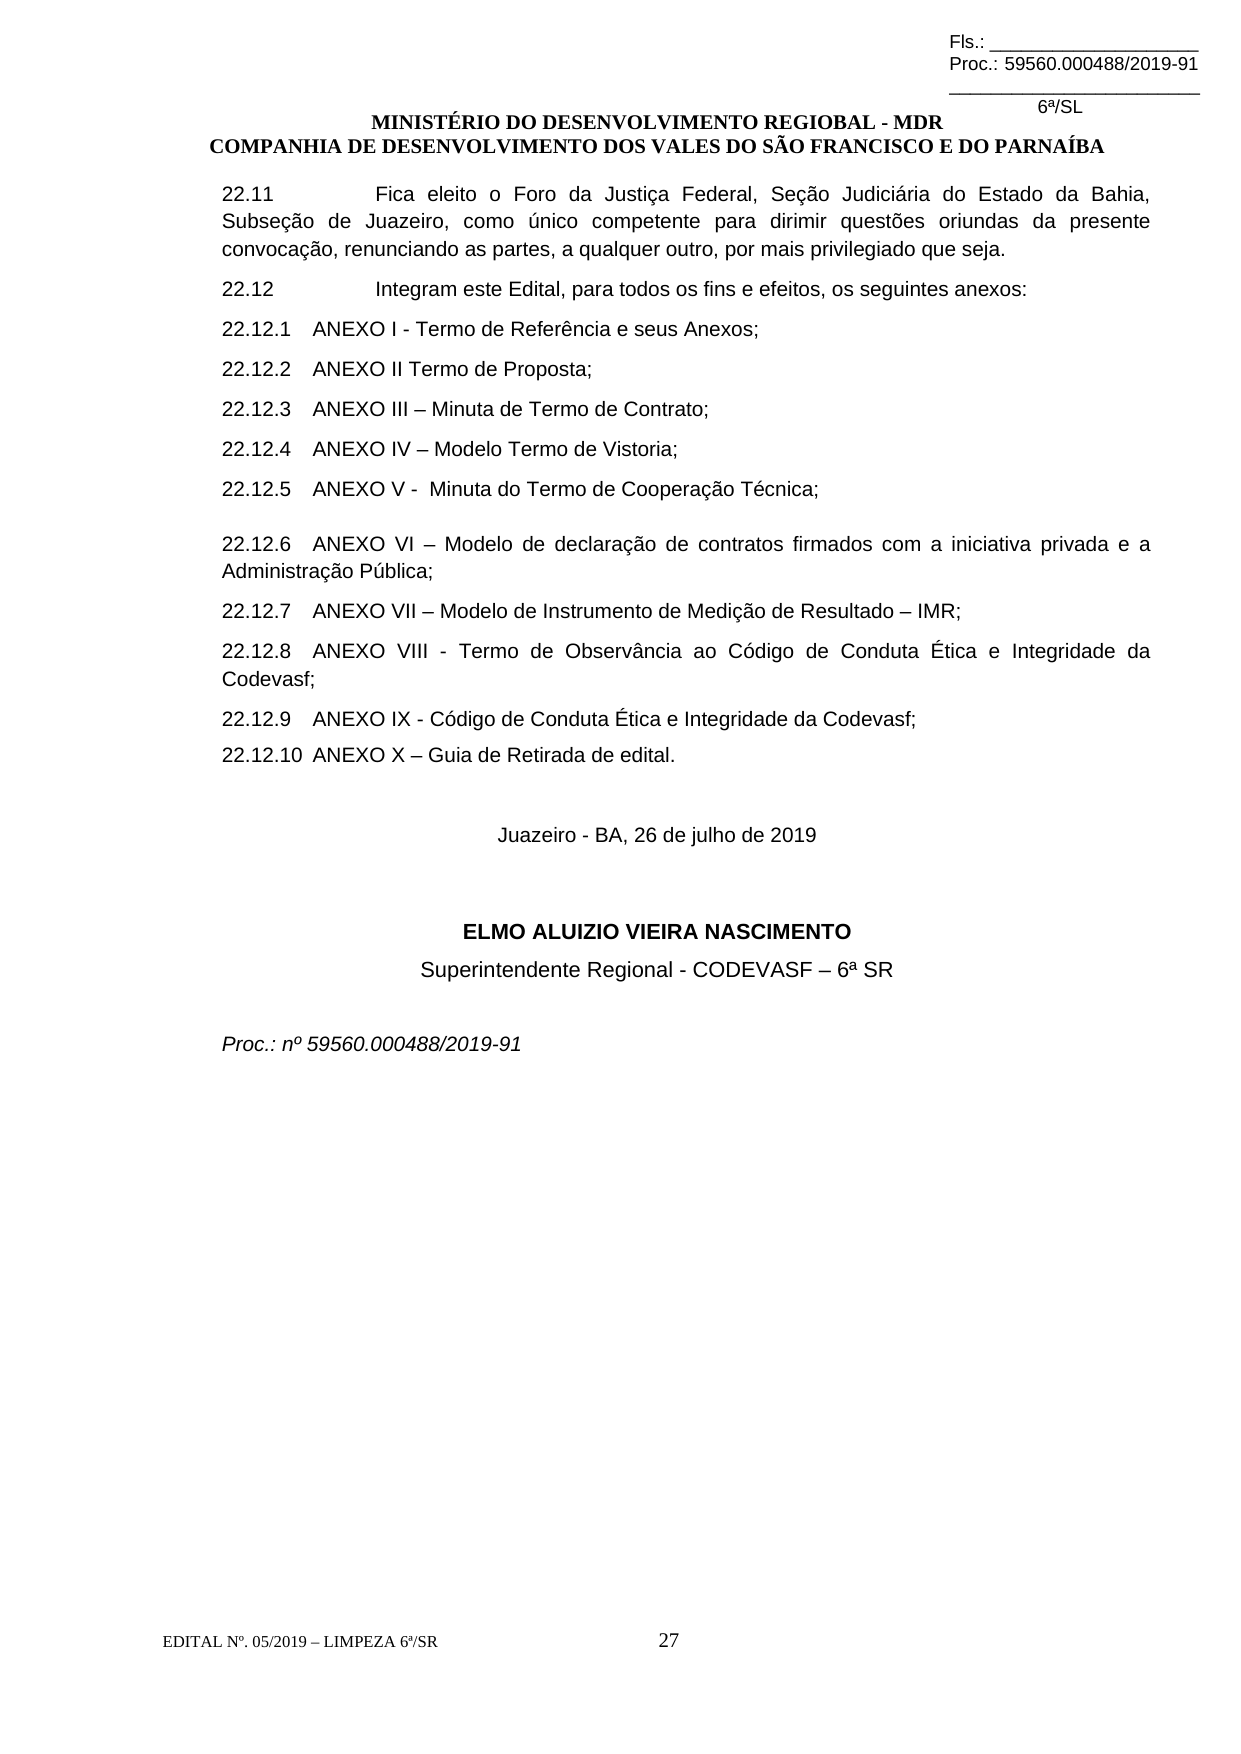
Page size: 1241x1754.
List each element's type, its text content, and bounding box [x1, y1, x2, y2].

text Superintendente Regional - CODEVASF – 6ª SR [162, 957, 1152, 982]
list ANEXO VII – Modelo de Instrumento de Medição de Resultado – IMR; [222, 599, 1152, 623]
text Proc.: nº 59560.000488/2019-91 [222, 1032, 1152, 1056]
list ANEXO IV – Modelo Termo de Vistoria; [222, 437, 1152, 461]
list Fica eleito o Foro da Justiça Federal, Seção Judiciária do Estado da Bahia, Subseção de Juazeiro, como único competente para dirimir questões oriundas da presente convocação, renunciando as partes, a qualquer outro, por mais privilegiado que seja. [222, 182, 1152, 261]
list ANEXO VI – Modelo de declaração de contratos firmados com a iniciativa privada e a Administração Pública; [222, 532, 1152, 583]
list ANEXO VIII - Termo de Observância ao Código de Conduta Ética e Integridade da Codevasf; [222, 639, 1152, 691]
list ANEXO V - Minuta do Termo de Cooperação Técnica; [222, 477, 1152, 501]
list ANEXO III – Minuta de Termo de Contrato; [222, 397, 1152, 421]
text ELMO ALUIZIO VIEIRA NASCIMENTO [162, 919, 1152, 944]
list ANEXO X – Guia de Retirada de edital. [222, 743, 1152, 767]
list ANEXO II Termo de Proposta; [222, 357, 1152, 381]
list ANEXO IX - Código de Conduta Ética e Integridade da Codevasf; [222, 707, 1152, 731]
list Integram este Edital, para todos os fins e efeitos, os seguintes anexos: [222, 277, 1152, 301]
subtitle Juazeiro - BA, 26 de julho de 2019 [162, 823, 1152, 847]
list ANEXO I - Termo de Referência e seus Anexos; [222, 317, 1152, 341]
